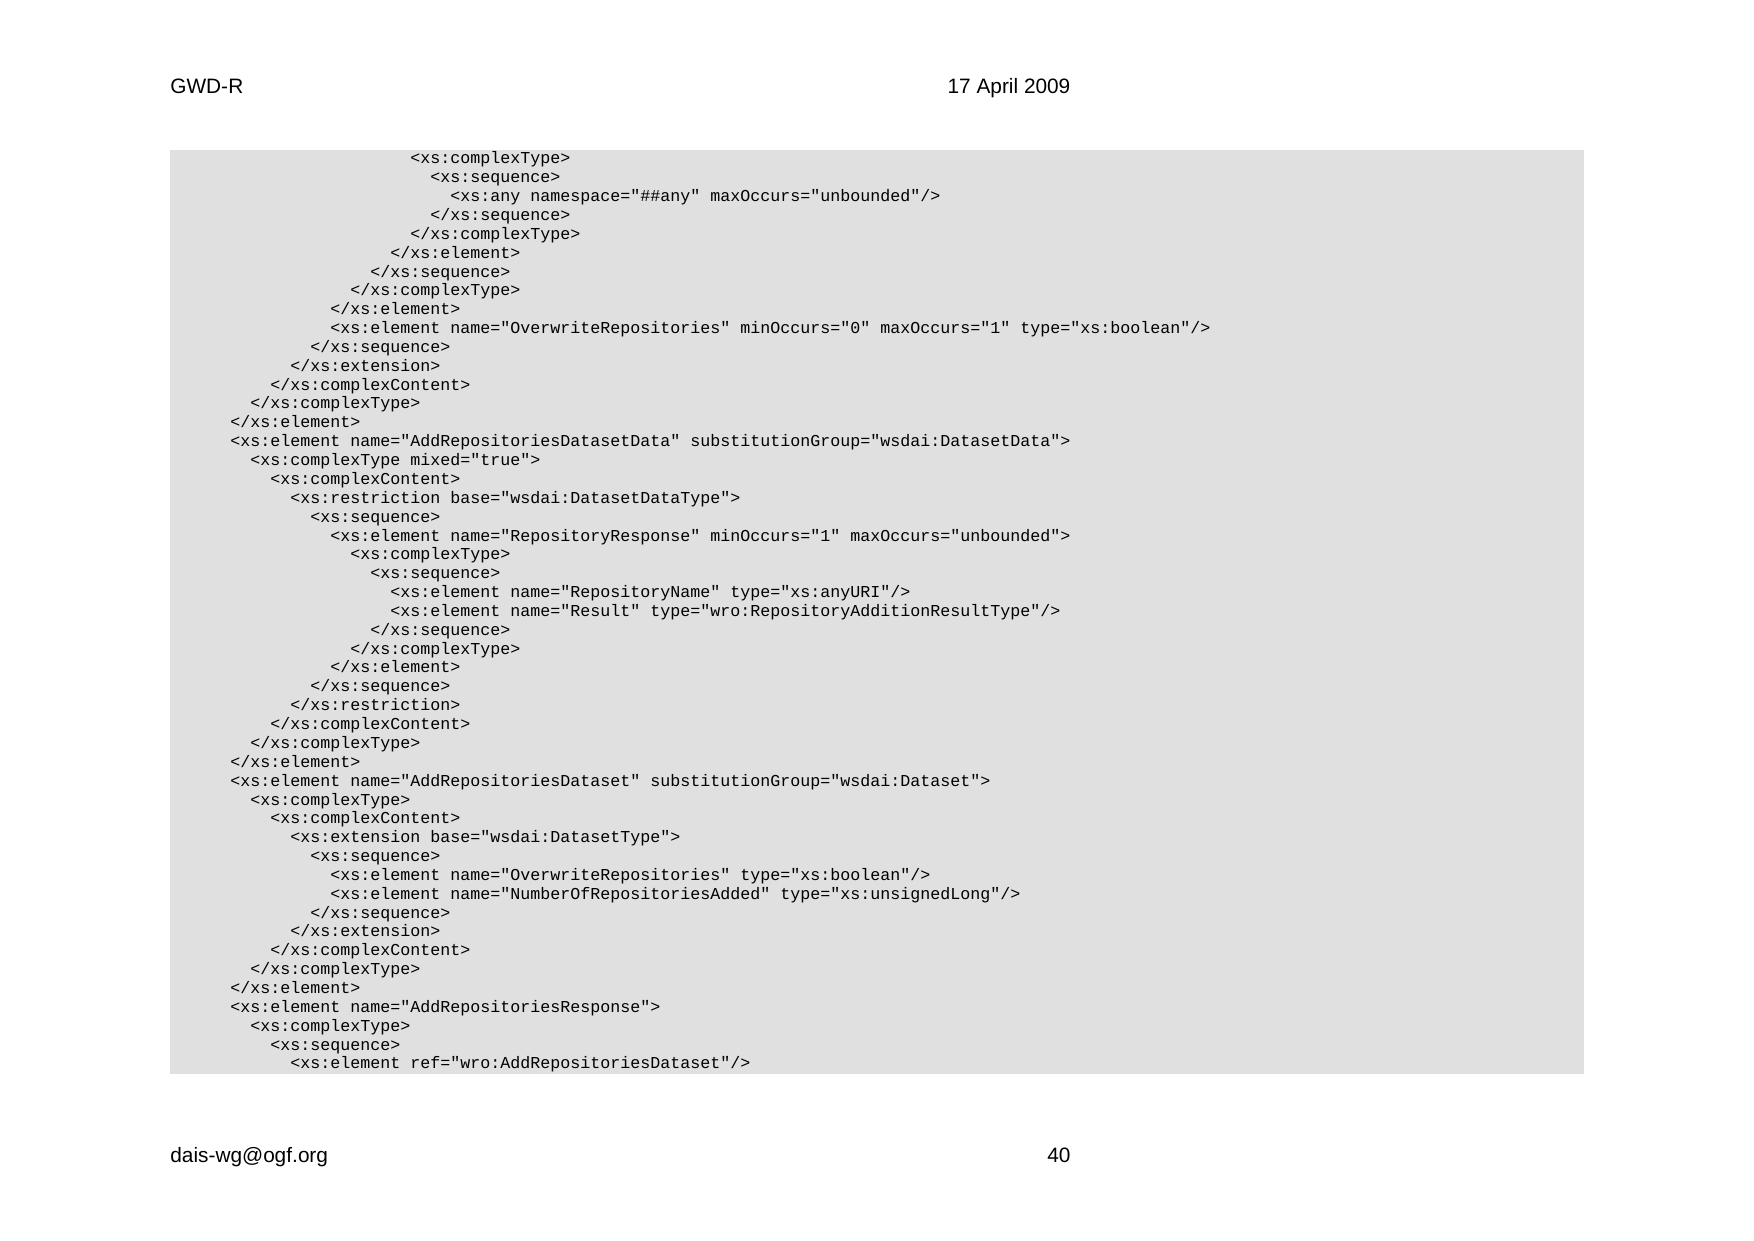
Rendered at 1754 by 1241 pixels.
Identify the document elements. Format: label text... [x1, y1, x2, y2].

text <xs:restriction base="wsdai:DatasetDataType"> [170, 489, 1584, 508]
text </xs:element> [170, 244, 1584, 263]
text <xs:sequence> [170, 169, 1584, 188]
text <xs:complexType mixed="true"> [170, 452, 1584, 471]
text </xs:complexType> [170, 282, 1584, 301]
text <xs:element name="AddRepositoriesDatasetData" substitutionGroup="wsdai:DatasetData"> [170, 433, 1584, 452]
text </xs:sequence> [170, 904, 1584, 923]
text </xs:complexContent> [170, 942, 1584, 961]
text <xs:element name="AddRepositoriesDataset" substitutionGroup="wsdai:Dataset"> [170, 772, 1584, 791]
text <xs:complexType> [170, 546, 1584, 565]
text <xs:element name="OverwriteRepositories" type="xs:boolean"/> [170, 866, 1584, 885]
text <xs:extension base="wsdai:DatasetType"> [170, 829, 1584, 848]
text <xs:complexContent> [170, 471, 1584, 489]
text </xs:complexType> [170, 225, 1584, 244]
text <xs:element name="NumberOfRepositoriesAdded" type="xs:unsignedLong"/> [170, 885, 1584, 904]
text </xs:sequence> [170, 207, 1584, 225]
text <xs:element name="OverwriteRepositories" minOccurs="0" maxOccurs="1" type="xs:boolean"/> [170, 320, 1584, 338]
text <xs:sequence> [170, 1036, 1584, 1055]
text </xs:complexType> [170, 395, 1584, 414]
text </xs:sequence> [170, 338, 1584, 357]
text </xs:sequence> [170, 263, 1584, 282]
text <xs:sequence> [170, 508, 1584, 527]
text </xs:element> [170, 659, 1584, 678]
text <xs:complexType> [170, 150, 1584, 169]
text <xs:element ref="wro:AddRepositoriesDataset"/> [170, 1055, 1584, 1074]
text <xs:sequence> [170, 848, 1584, 866]
text <xs:element name="RepositoryResponse" minOccurs="1" maxOccurs="unbounded"> [170, 527, 1584, 546]
text </xs:extension> [170, 357, 1584, 376]
text <xs:element name="AddRepositoriesResponse"> [170, 998, 1584, 1017]
text <xs:sequence> [170, 565, 1584, 584]
text <xs:complexType> [170, 1017, 1584, 1036]
text </xs:element> [170, 301, 1584, 320]
text </xs:complexType> [170, 640, 1584, 659]
text </xs:complexType> [170, 734, 1584, 753]
text </xs:extension> [170, 923, 1584, 942]
text <xs:complexType> [170, 791, 1584, 810]
text </xs:sequence> [170, 621, 1584, 640]
text </xs:complexContent> [170, 716, 1584, 734]
text <xs:complexContent> [170, 810, 1584, 829]
text </xs:complexContent> [170, 376, 1584, 395]
text </xs:element> [170, 753, 1584, 772]
text <xs:any namespace="##any" maxOccurs="unbounded"/> [170, 188, 1584, 207]
text <xs:element name="Result" type="wro:RepositoryAdditionResultType"/> [170, 602, 1584, 621]
text </xs:sequence> [170, 678, 1584, 697]
text </xs:element> [170, 979, 1584, 998]
text </xs:element> [170, 414, 1584, 433]
text </xs:complexType> [170, 961, 1584, 979]
text <xs:element name="RepositoryName" type="xs:anyURI"/> [170, 584, 1584, 602]
text </xs:restriction> [170, 697, 1584, 716]
